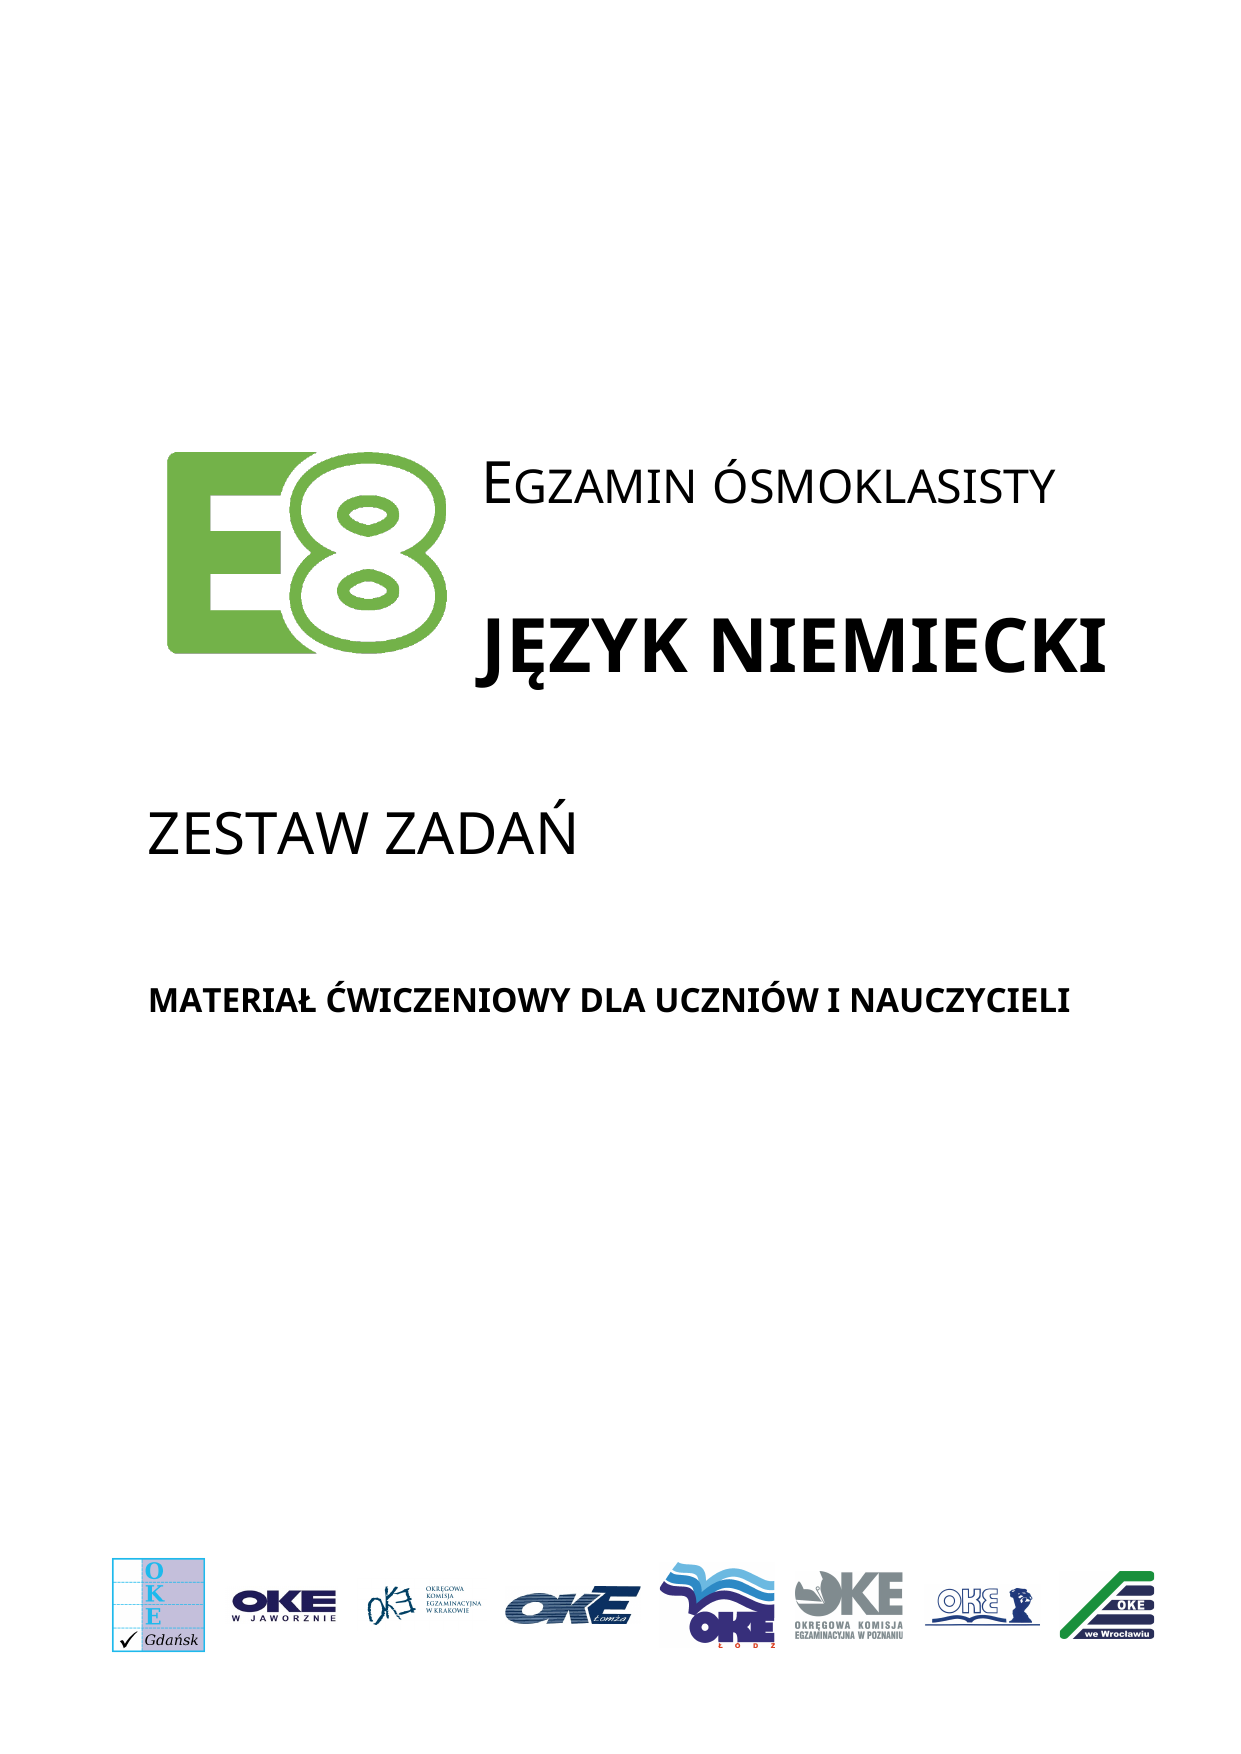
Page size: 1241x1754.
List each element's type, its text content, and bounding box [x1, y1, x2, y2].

table_header [148, 441, 470, 694]
picture [1059, 1571, 1155, 1639]
picture [505, 1586, 641, 1624]
picture [111, 1557, 206, 1653]
table_header Egzamin ósmoklasisty JĘZYK NIEMIECKI [470, 441, 1122, 694]
picture [924, 1584, 1041, 1626]
picture [225, 1586, 338, 1624]
picture [659, 1562, 775, 1648]
text ZESTAW ZADAŃ [148, 792, 1093, 871]
picture [158, 441, 459, 663]
picture [357, 1578, 487, 1631]
text MATERIAŁ ĆWICZENIOWY DLA UCZNIÓW I NAUCZYCIELI [148, 977, 1093, 1022]
picture [795, 1571, 903, 1639]
